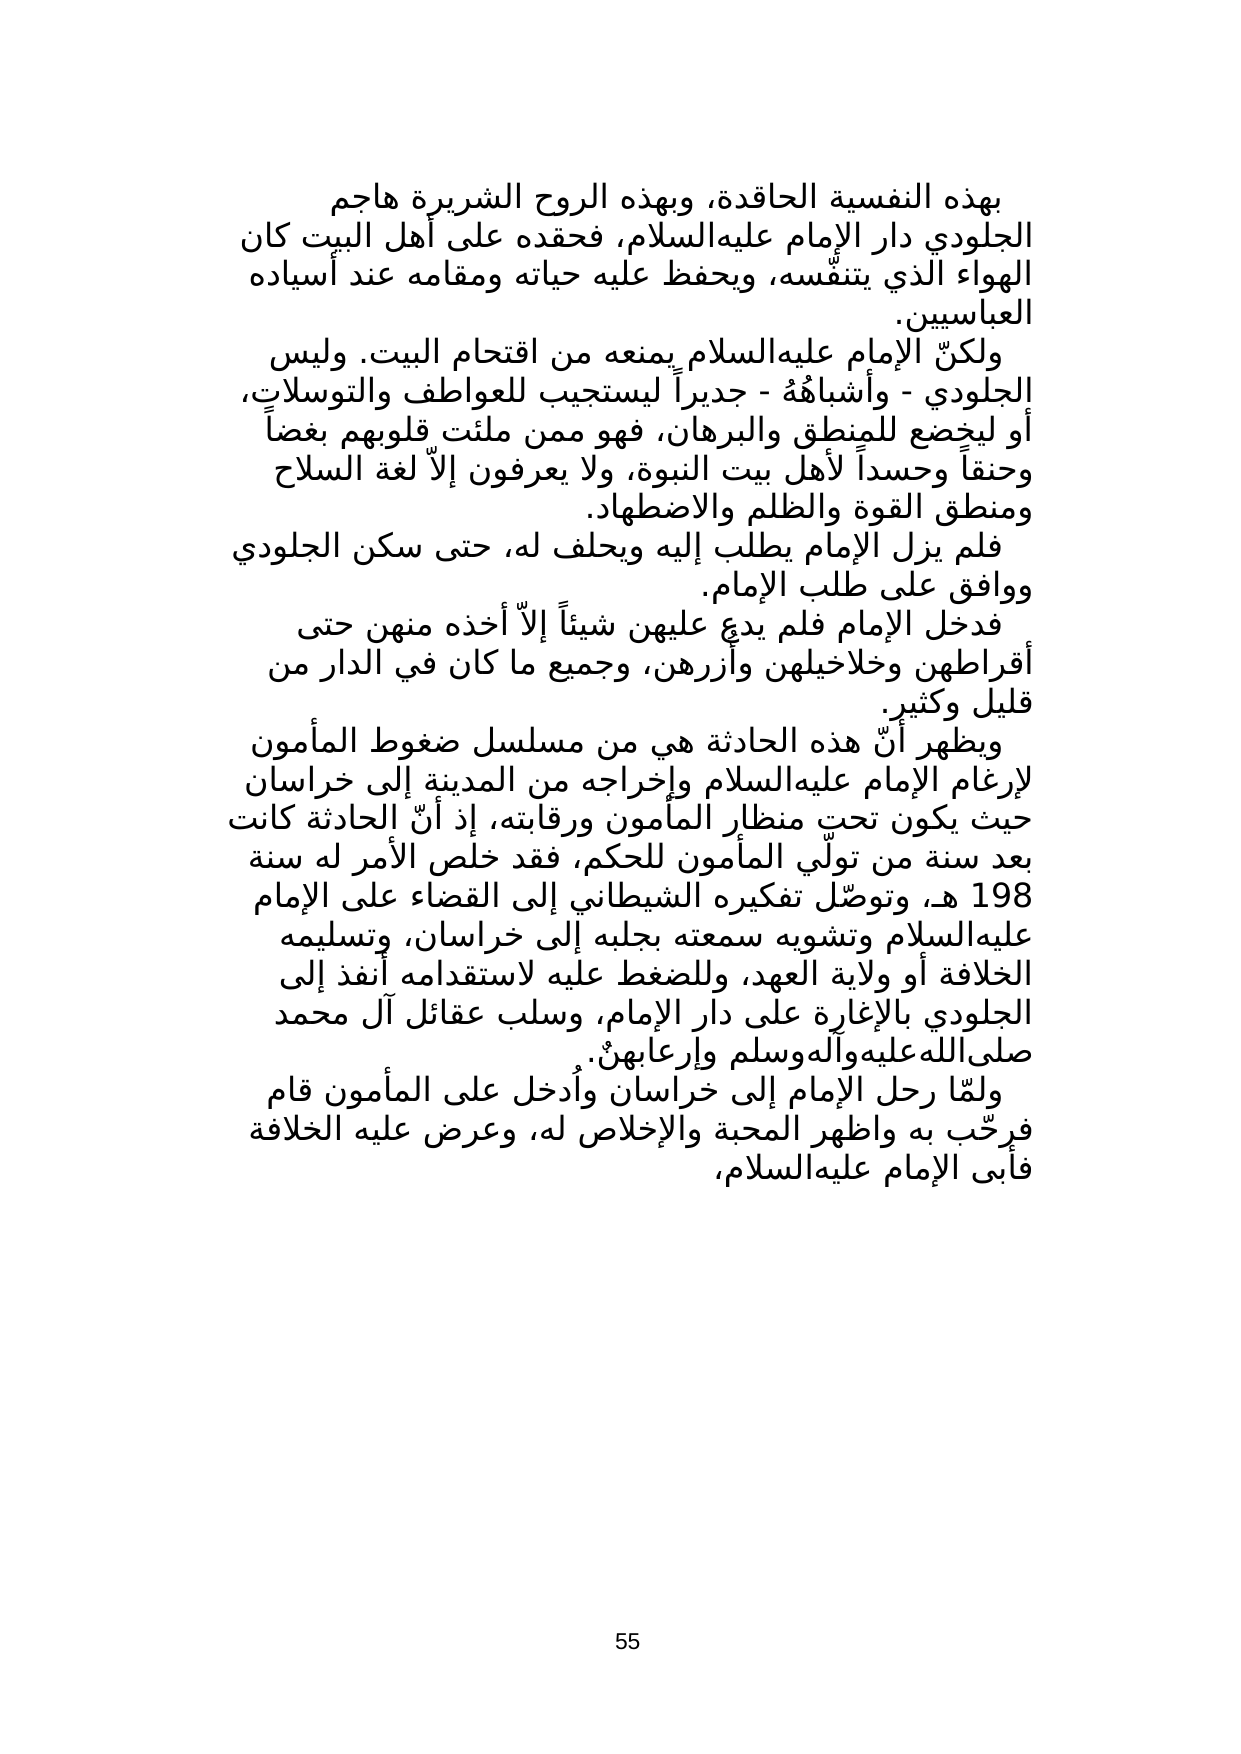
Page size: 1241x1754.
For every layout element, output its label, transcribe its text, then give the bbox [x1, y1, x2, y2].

text ولكنّ الإمام عليه‌السلام يمنعه من اقتحام البيت. وليس الجلودي - وأشباهُهُ - جديراً ليستجيب للعواطف والتوسلات، أو ليخضع للمنطق والبرهان، فهو ممن ملئت قلوبهم بغضاً وحنقاً وحسداً لأهل بيت النبوة، ولا يعرفون إلاّ لغة السلاح ومنطق القوة والظلم والاضطهاد. [222, 333, 1033, 527]
text فدخل الإمام فلم يدع عليهن شيئاً إلاّ أخذه منهن حتى أقراطهن وخلاخيلهن وأُزرهن، وجميع ما كان في الدار من قليل وكثير. [222, 604, 1033, 721]
text فلم يزل الإمام يطلب إليه ويحلف له، حتى سكن الجلودي ووافق على طلب الإمام. [222, 527, 1033, 604]
text بهذه النفسية الحاقدة، وبهذه الروح الشريرة هاجم الجلودي دار الإمام عليه‌السلام، فحقده على أهل البيت كان الهواء الذي يتنفّسه، ويحفظ عليه حياته ومقامه عند أسياده العباسيين. [222, 177, 1033, 333]
text ولمّا رحل الإمام إلى خراسان واُدخل على المأمون قام فرحّب به واظهر المحبة والإخلاص له، وعرض عليه الخلافة فأبى الإمام عليه‌السلام، [222, 1071, 1033, 1187]
text ويظهر أنّ هذه الحادثة هي من مسلسل ضغوط المأمون لإرغام الإمام عليه‌السلام وإخراجه من المدينة إلى خراسان حيث يكون تحت منظار المأمون ورقابته، إذ أنّ الحادثة كانت بعد سنة من تولّي المأمون للحكم، فقد خلص الأمر له سنة 198 هـ، وتوصّل تفكيره الشيطاني إلى القضاء على الإمام عليه‌السلام وتشويه سمعته بجلبه إلى خراسان، وتسليمه الخلافة أو ولاية العهد، وللضغط عليه لاستقدامه أنفذ إلى الجلودي بالإغارة على دار الإمام، وسلب عقائل آل محمد صلى‌الله‌عليه‌وآله‌وسلم وإرعابهنٌ. [222, 721, 1033, 1071]
